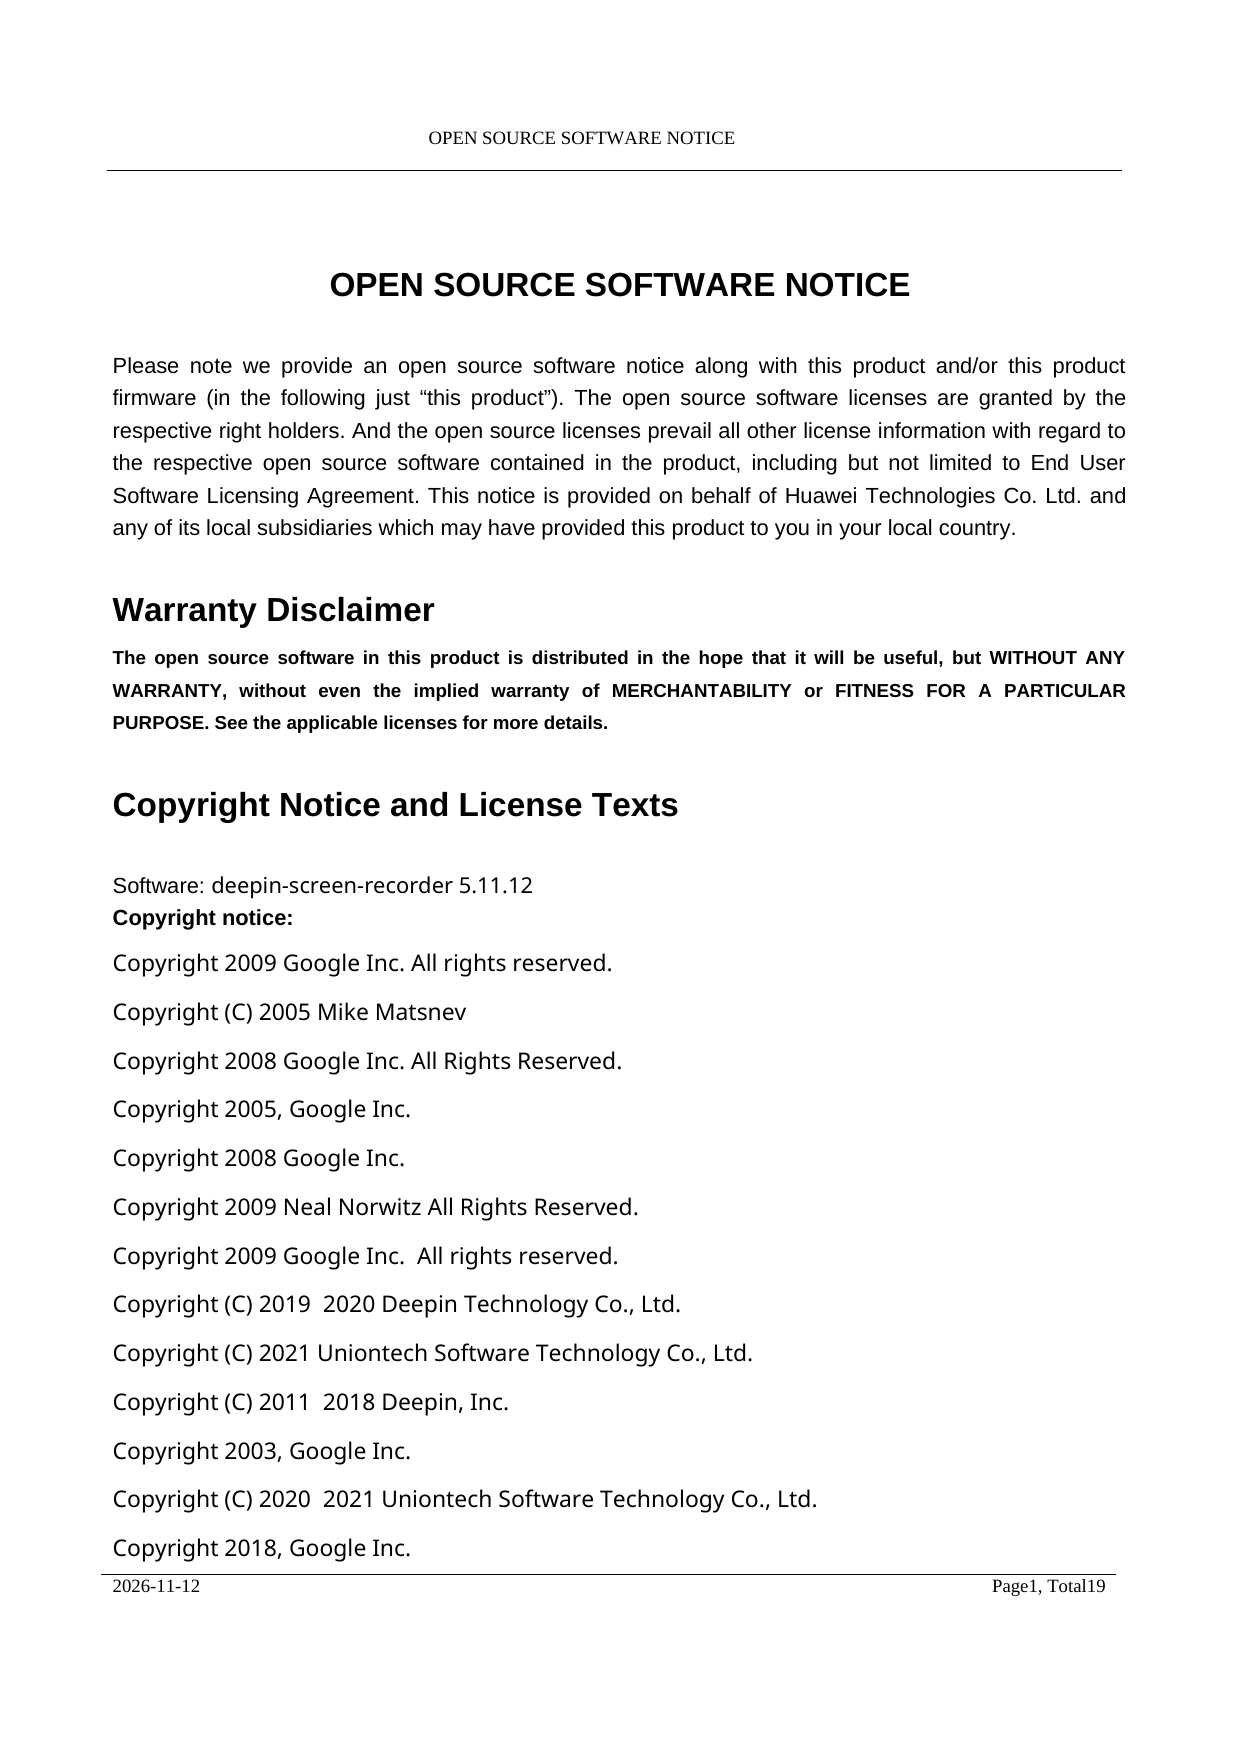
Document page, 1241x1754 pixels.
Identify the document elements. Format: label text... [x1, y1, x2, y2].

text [112, 947, 1128, 1564]
text OPEN SOURCE SOFTWARE NOTICE [112, 251, 1128, 316]
text The open source software in this product is distributed in the hope that it will be useful, but WITHOUT ANY WARRANTY, without even the implied warranty of MERCHANTABILITY or FITNESS FOR A PARTICULAR PURPOSE. See the applicable licenses for more details. [112, 641, 1128, 739]
text Please note we provide an open source software notice along with this product and/or this product firmware (in the following just “this product”). The open source software licenses are granted by the respective right holders. And the open source licenses prevail all other license information with regard to the respective open source software contained in the product, including but not limited to End User Software Licensing Agreement. This notice is provided on behalf of Huawei Technologies Co. Ltd. and any of its local subsidiaries which may have provided this product to you in your local country. [112, 349, 1128, 544]
text Warranty Disclaimer [112, 576, 1128, 641]
text Software: deepin-screen-recorder 5.11.12 [112, 869, 1128, 901]
text Copyright notice: [112, 901, 1128, 934]
text Copyright Notice and License Texts [112, 771, 1128, 836]
